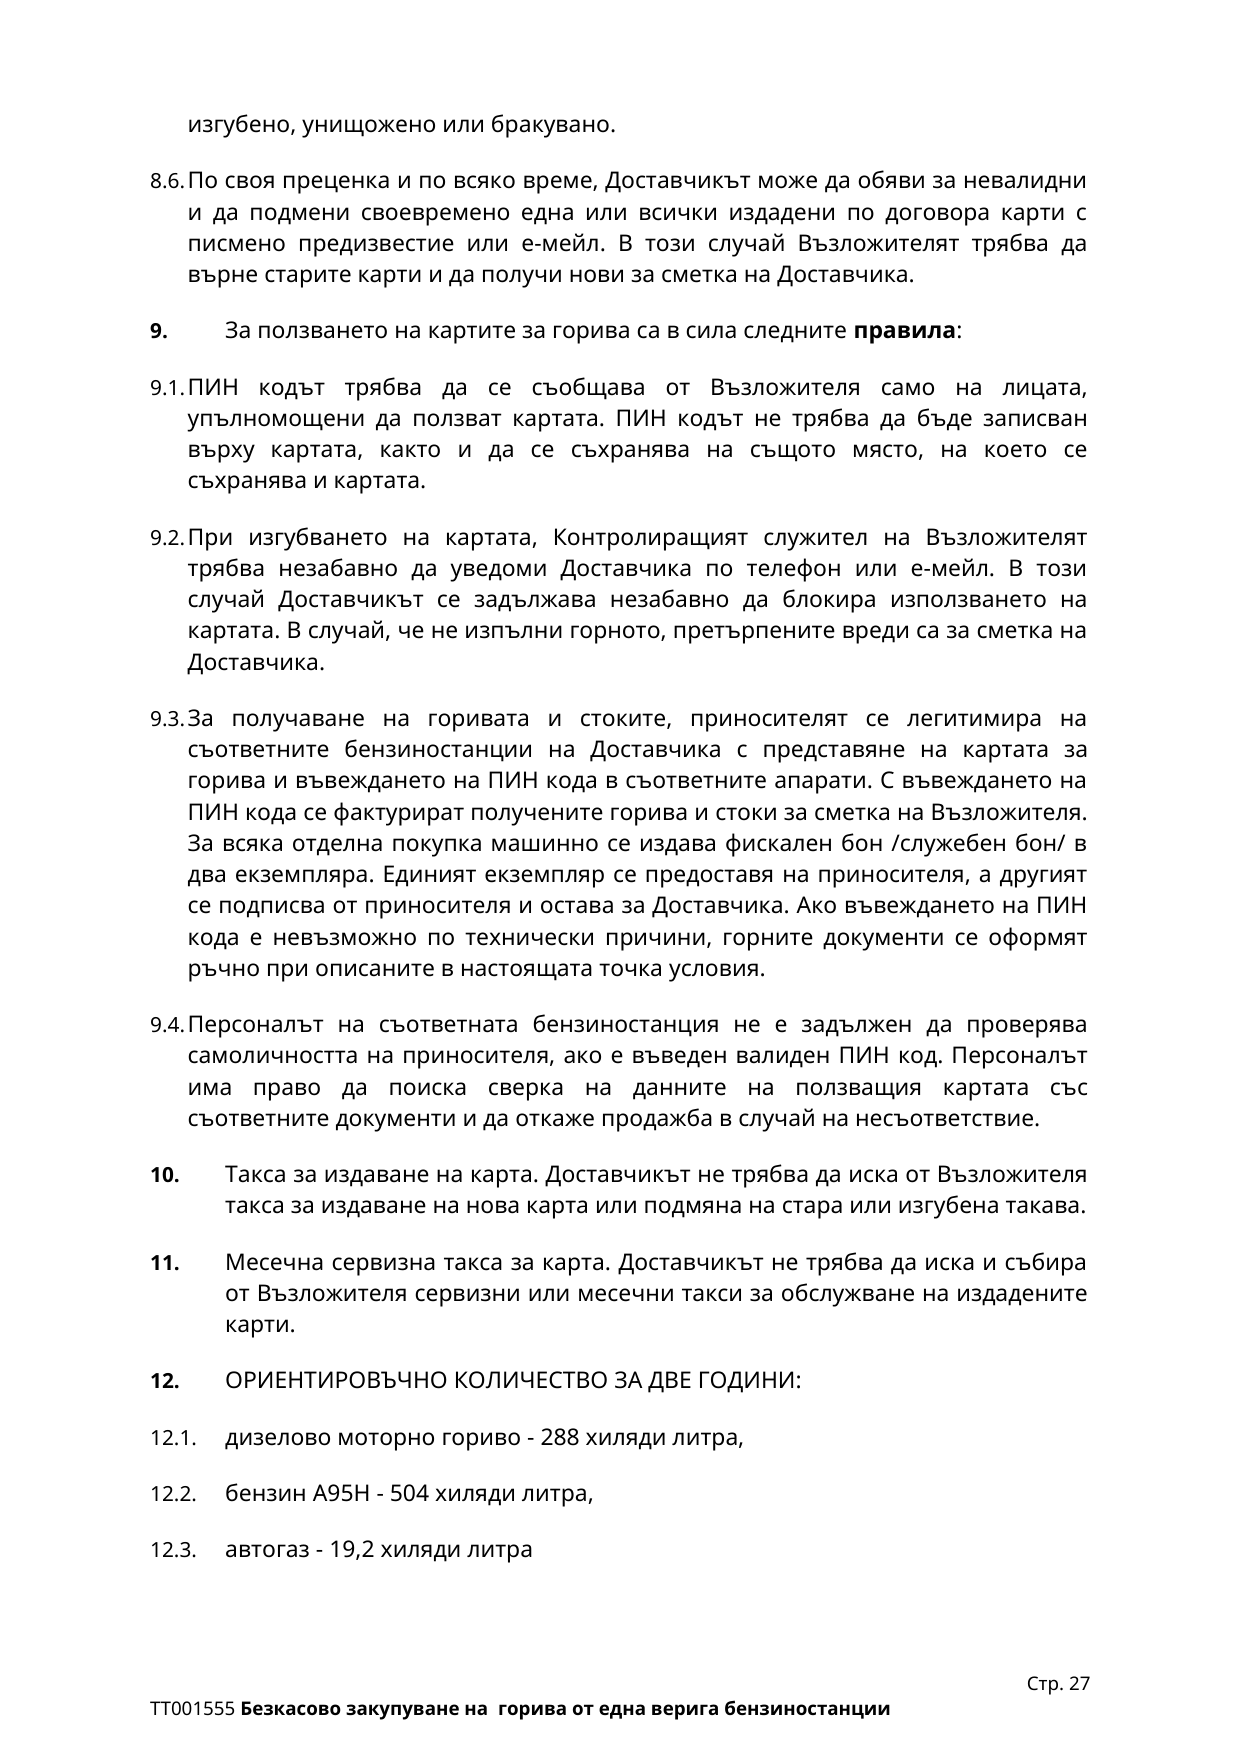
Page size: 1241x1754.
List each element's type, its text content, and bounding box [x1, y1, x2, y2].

list За ползването на картите за горива са в сила следните правила: [150, 314, 1089, 345]
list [150, 108, 1089, 139]
list бензин А95Н - 504 хиляди литра, [150, 1477, 1089, 1508]
list Такса за издаване на карта. Доставчикът не трябва да иска от Възложителя такса за издаване на нова карта или подмяна на стара или изгубена такава. [150, 1158, 1089, 1220]
list Персоналът на съответната бензиностанция не е задължен да проверява самоличността на приносителя, ако е въведен валиден ПИН код. Персоналът има право да поиска сверка на данните на ползващия картата със съответните документи и да откаже продажба в случай на несъответствие. [150, 1008, 1089, 1133]
list За получаване на горивата и стоките, приносителят се легитимира на съответните бензиностанции на Доставчика с представяне на картата за горива и въвеждането на ПИН кода в съответните апарати. С въвеждането на ПИН кода се фактурират получените горива и стоки за сметка на Възложителя. За всяка отделна покупка машинно се издава фискален бон /служебен бон/ в два екземпляра. Единият екземпляр се предоставя на приносителя, а другият се подписва от приносителя и остава за Доставчика. Ако въвеждането на ПИН кода е невъзможно по технически причини, горните документи се оформят ръчно при описаните в настоящата точка условия. [150, 702, 1089, 983]
list ПИН кодът трябва да се съобщава от Възложителя само на лицата, упълномощени да ползват картата. ПИН кодът не трябва да бъде записван върху картата, както и да се съхранява на същото място, на което се съхранява и картата. [150, 370, 1089, 495]
list По своя преценка и по всяко време, Доставчикът може да обяви за невалидни и да подмени своевремено една или всички издадени по договора карти с писмено предизвестие или е-мейл. В този случай Възложителят трябва да върне старите карти и да получи нови за сметка на Доставчика. [150, 164, 1089, 289]
list Месечна сервизна такса за карта. Доставчикът не трябва да иска и събира от Възложителя сервизни или месечни такси за обслужване на издадените карти. [150, 1245, 1089, 1339]
list дизелово моторно гориво - 288 хиляди литра, [150, 1420, 1089, 1452]
list При изгубването на картата, Контролиращият служител на Възложителят трябва незабавно да уведоми Доставчика по телефон или е-мейл. В този случай Доставчикът се задължава незабавно да блокира използването на картата. В случай, че не изпълни горното, претърпените вреди са за сметка на Доставчика. [150, 520, 1089, 677]
list ОРИЕНТИРОВЪЧНО КОЛИЧЕСТВО ЗА ДВЕ ГОДИНИ: [150, 1364, 1089, 1395]
list автогаз - 19,2 хиляди литра [150, 1533, 1089, 1564]
